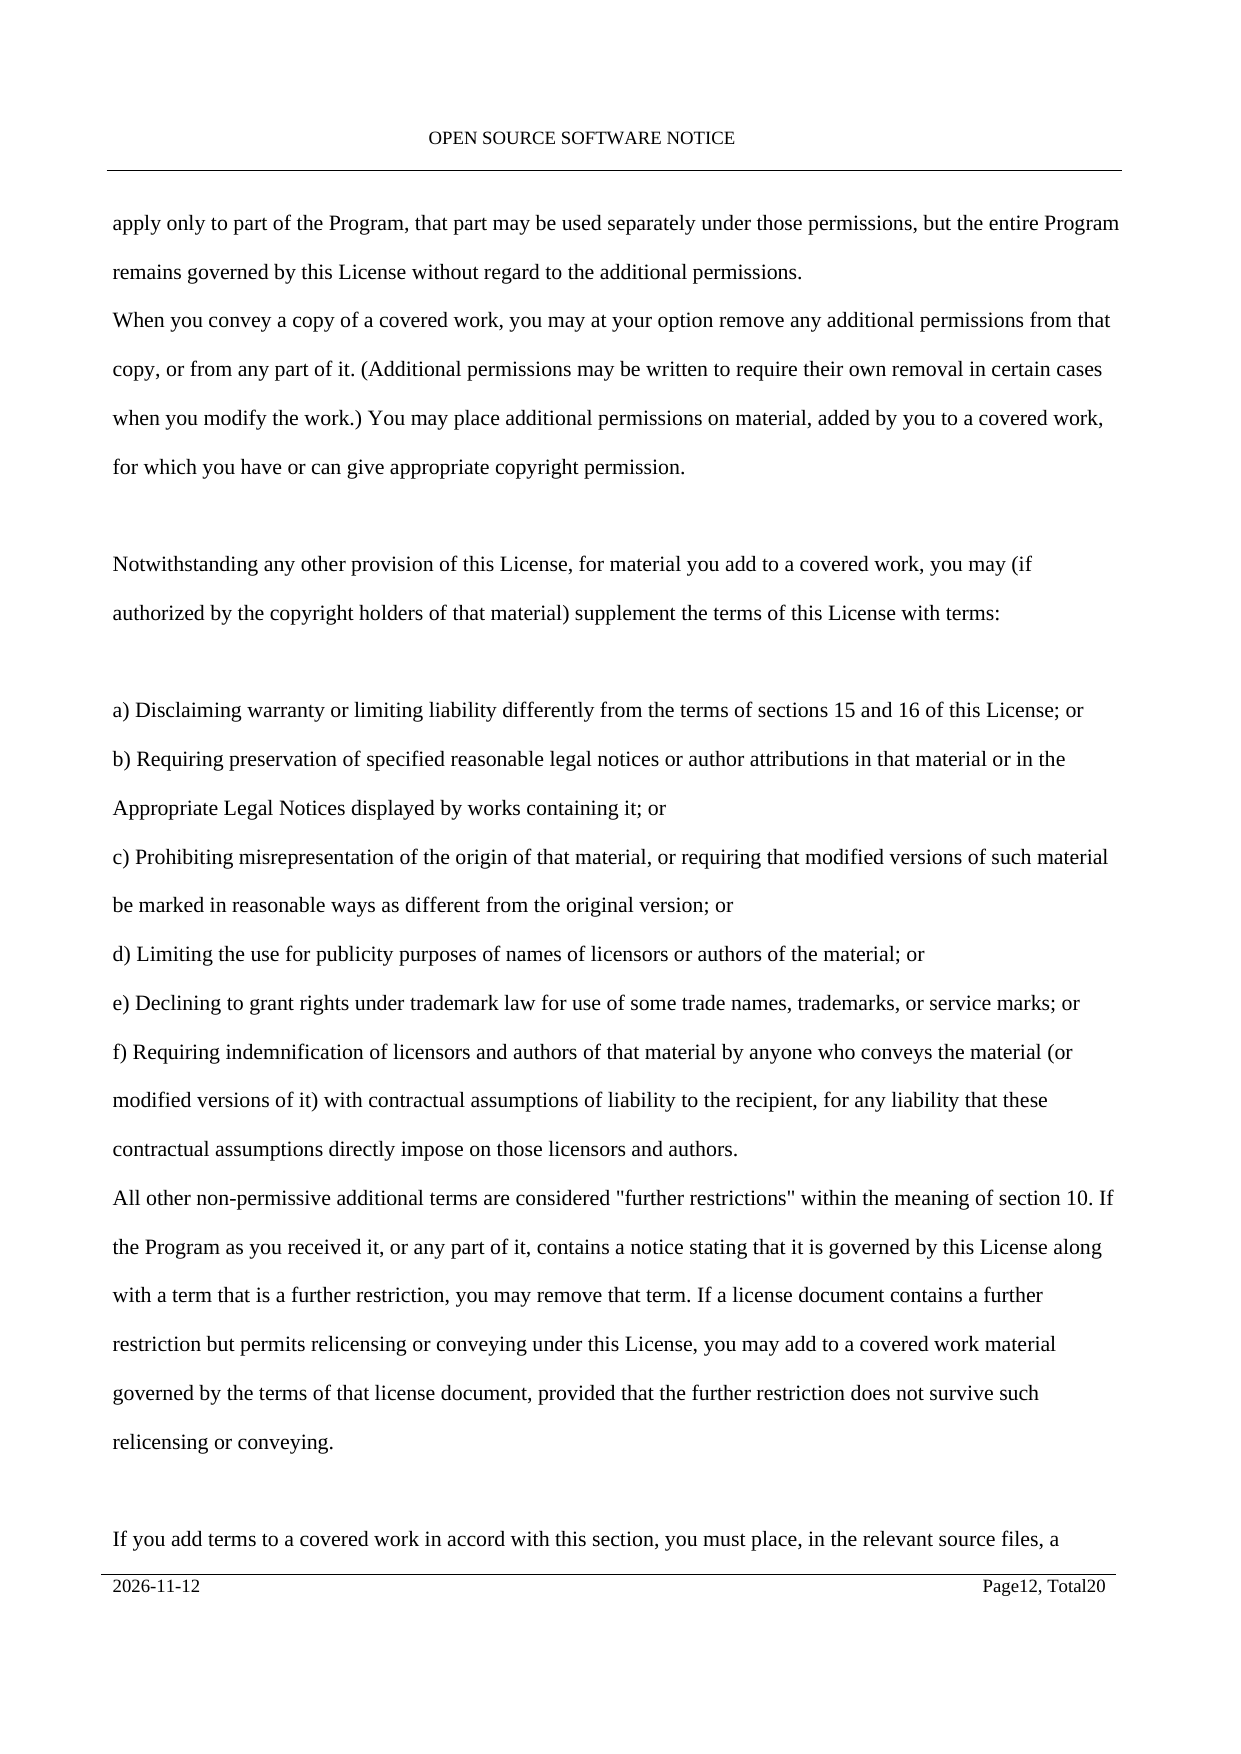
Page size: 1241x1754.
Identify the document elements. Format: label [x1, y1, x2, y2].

text [112, 206, 1128, 1555]
